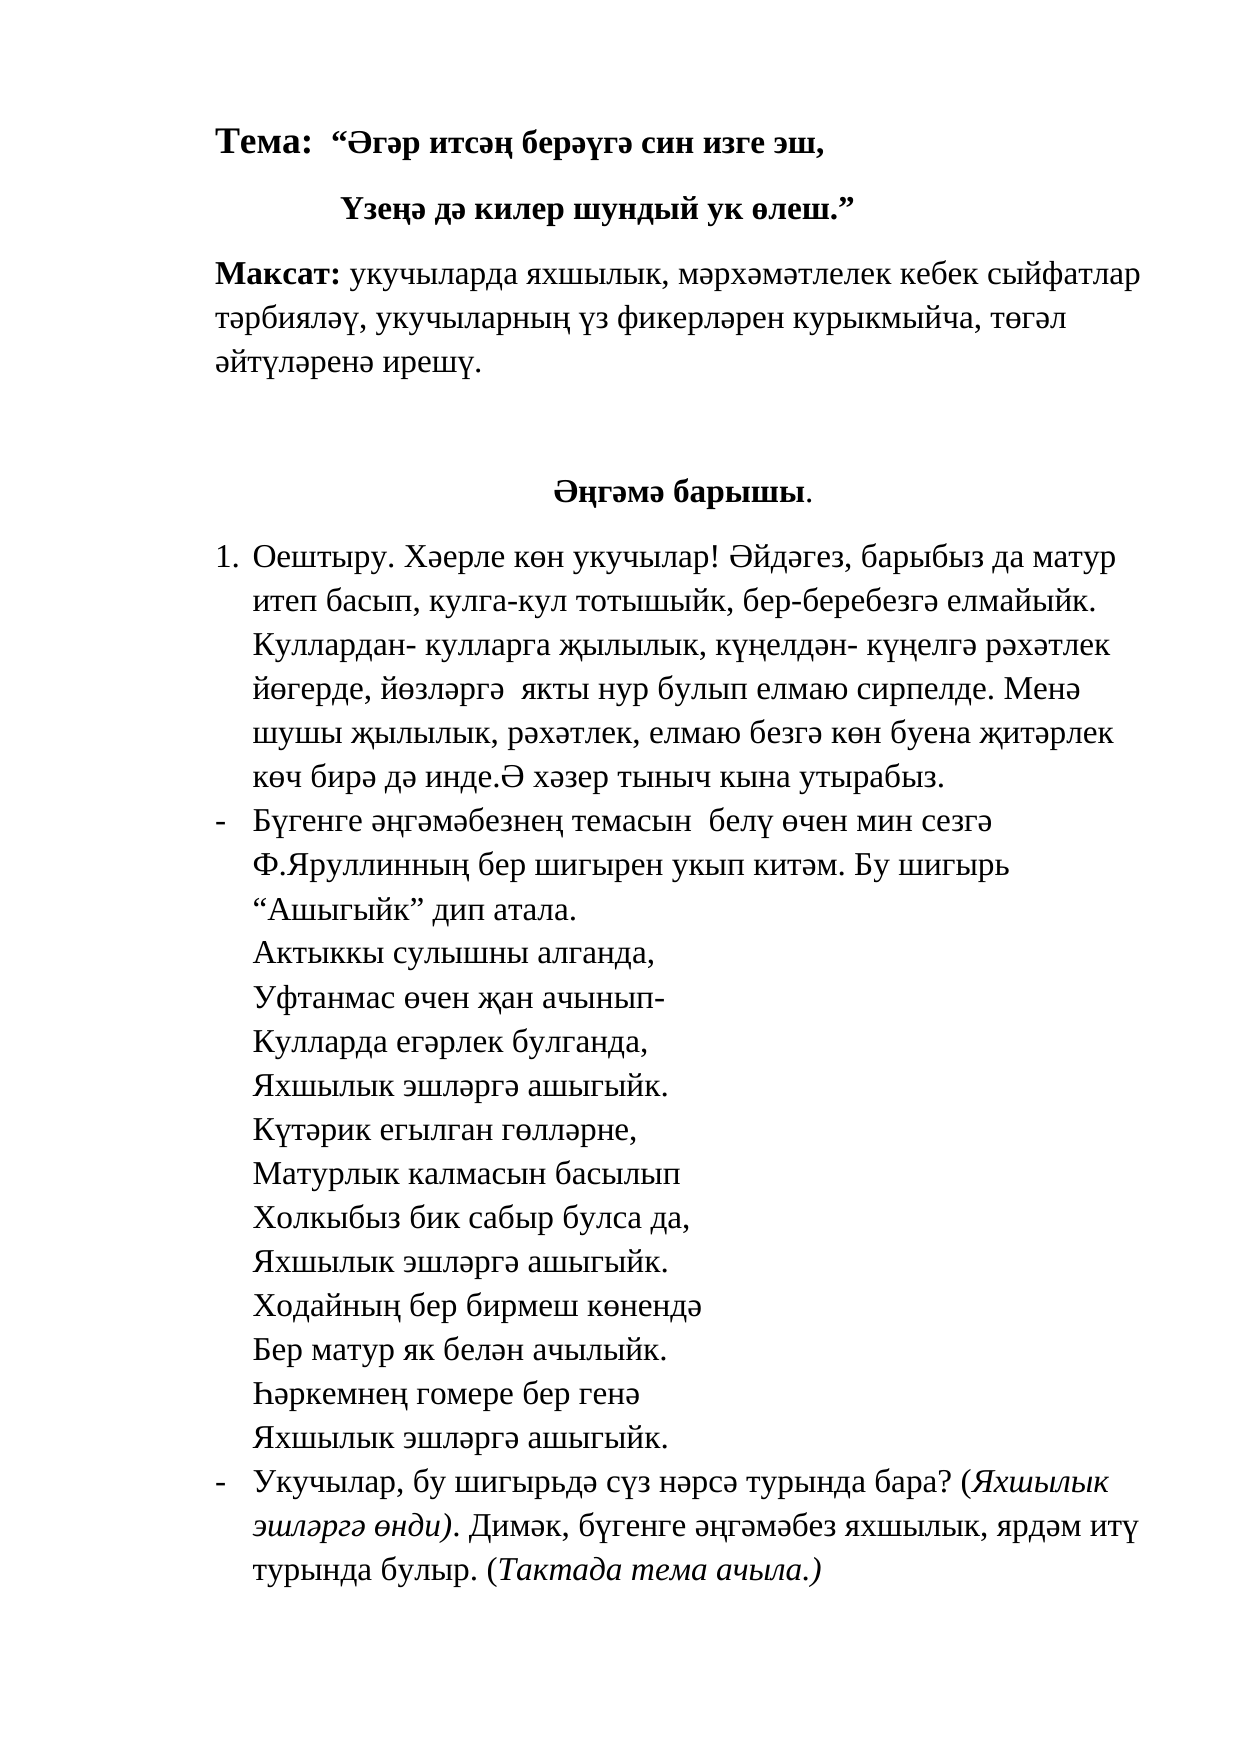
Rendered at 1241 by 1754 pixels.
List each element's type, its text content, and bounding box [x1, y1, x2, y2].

list Оештыру. Хәерле көн укучылар! Әйдәгез, барыбыз да матур итеп басып, кулга-кул тотышыйк, бер-беребезгә елмайыйк. Куллардан- кулларга җылылык, күңелдән- күңелгә рәхәтлек йөгерде, йөзләргә якты нур булып елмаю сирпелде. Менә шушы җылылык, рәхәтлек, елмаю безгә көн буена җитәрлек көч бирә дә инде.Ә хәзер тыныч кына утырабыз. [215, 536, 1152, 795]
list Ходайның бер бирмеш көнендә [252, 1285, 1152, 1324]
list Кулларда егәрлек булганда, [252, 1021, 1152, 1059]
text Максат: укучыларда яхшылык, мәрхәмәтлелек кебек сыйфатлар тәрбияләү, укучыларның үз фикерләрен курыкмыйча, төгәл әйтүләренә ирешү. [215, 253, 1152, 380]
list Бүгенге әңгәмәбезнең темасын белү өчен мин сезгә Ф.Яруллинның бер шигырен укып китәм. Бу шигырь “Ашыгыйк” дип атала. [215, 801, 1152, 927]
list Яхшылык эшләргә ашыгыйк. [252, 1241, 1152, 1279]
list Яхшылык эшләргә ашыгыйк. [252, 1065, 1152, 1103]
list Холкыбыз бик сабыр булса да, [252, 1197, 1152, 1236]
list Бер матур як белән ачылыйк. [252, 1329, 1152, 1368]
text Үзеңә дә килер шундый ук өлеш.” [215, 188, 1152, 227]
list Укучылар, бу шигырьдә сүз нәрсә турында бара? (Яхшылык эшләргә өнди). Димәк, бүгенге әңгәмәбез яхшылык, ярдәм итү турында булыр. (Тактада тема ачыла.) [215, 1462, 1152, 1588]
list Уфтанмас өчен җан ачынып- [252, 977, 1152, 1015]
list Матурлык калмасын басылып [252, 1153, 1152, 1191]
list Яхшылык эшләргә ашыгыйк. [252, 1417, 1152, 1456]
text Тема: “Әгәр итсәң берәүгә син изге эш, [215, 118, 1152, 161]
text Әңгәмә барышы. [215, 471, 1152, 510]
list Һәркемнең гомере бер генә [252, 1373, 1152, 1412]
list Актыккы сулышны алганда, [252, 933, 1152, 971]
list Күтәрик егылган гөлләрне, [252, 1109, 1152, 1147]
